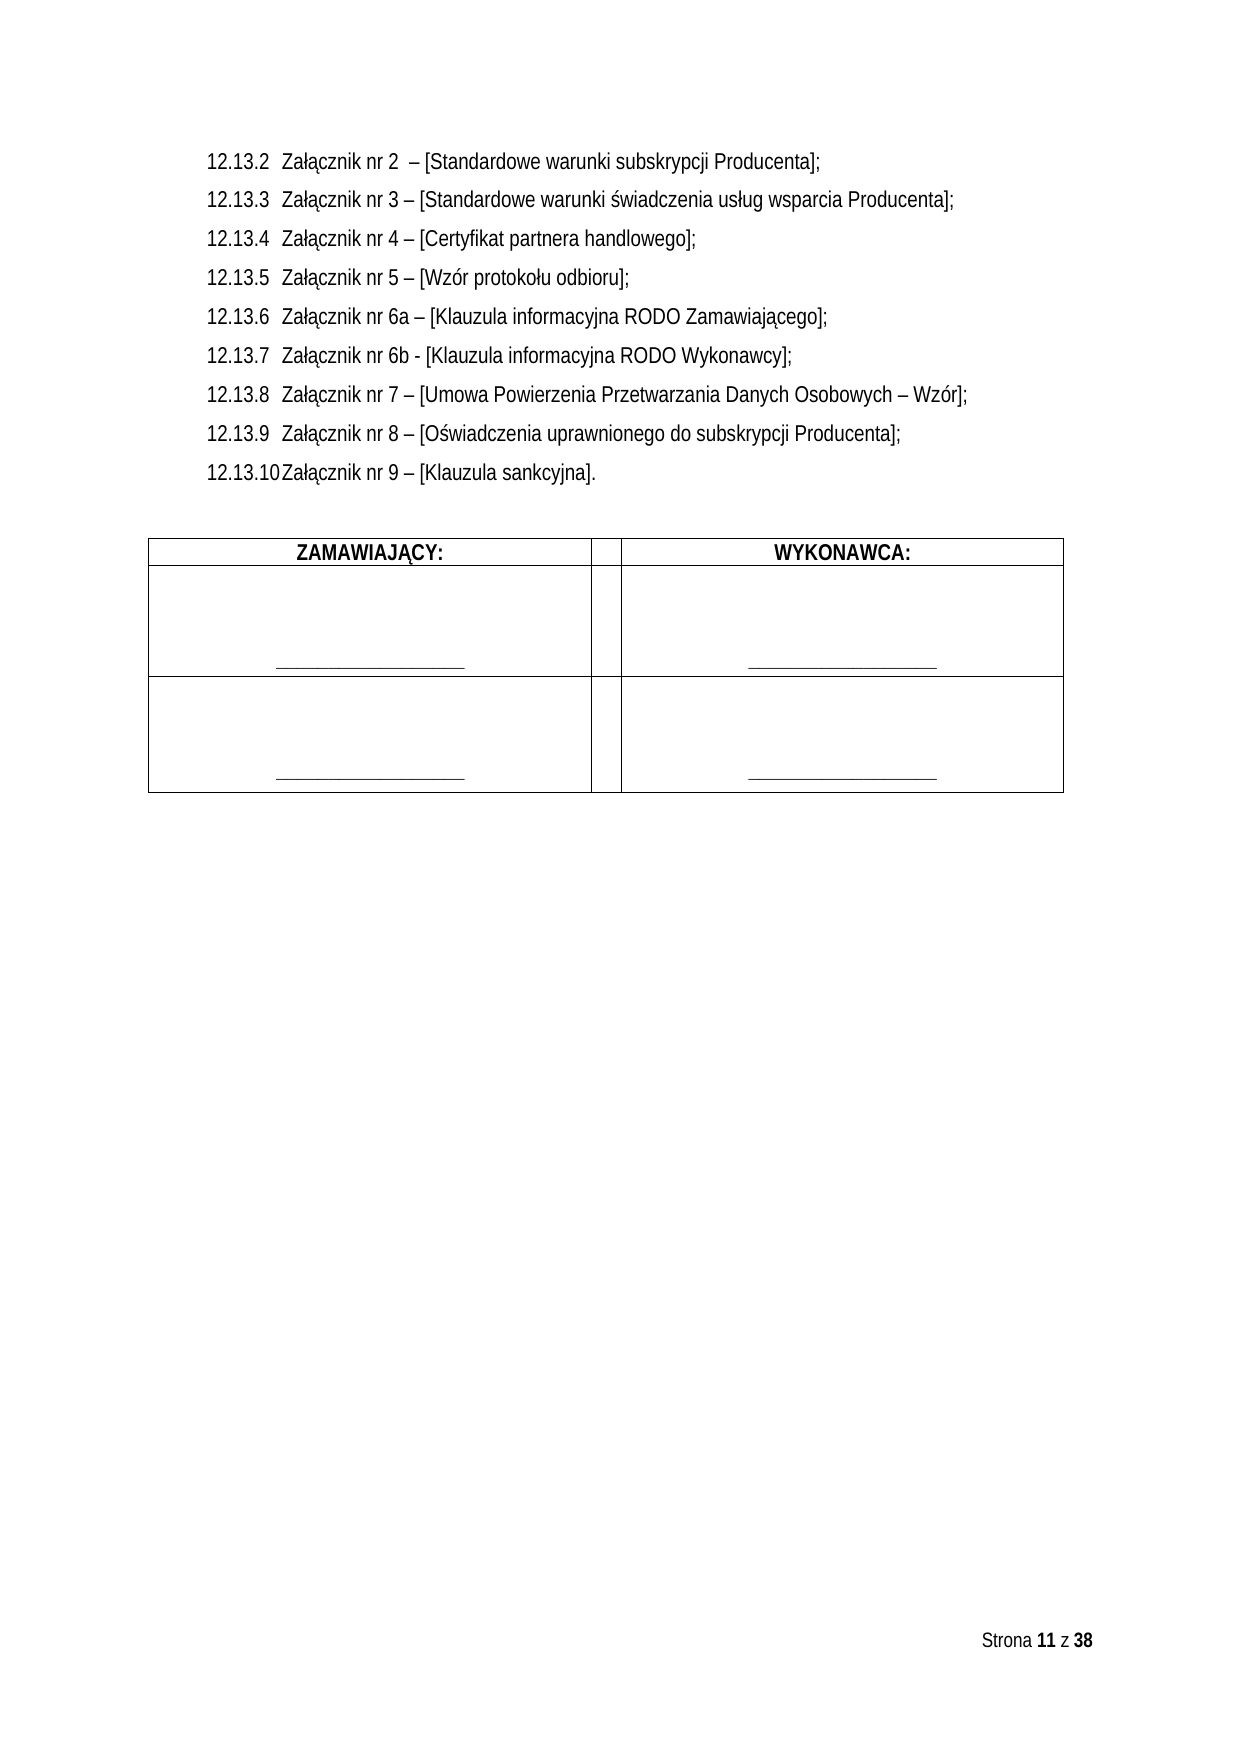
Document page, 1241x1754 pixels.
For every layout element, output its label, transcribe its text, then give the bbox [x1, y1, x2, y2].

table_cell __________________ [622, 677, 1063, 792]
subtitle Załącznik nr 5 – [Wzór protokołu odbioru]; [207, 264, 1093, 291]
subtitle Załącznik nr 6a – [Klauzula informacyjna RODO Zamawiającego]; [207, 303, 1093, 329]
subtitle Załącznik nr 7 – [Umowa Powierzenia Przetwarzania Danych Osobowych – Wzór]; [207, 381, 1093, 407]
table_header WYKONAWCA: [622, 539, 1063, 565]
table_cell __________________ [149, 566, 591, 676]
subtitle Załącznik nr 6b - [Klauzula informacyjna RODO Wykonawcy]; [207, 342, 1093, 368]
subtitle Załącznik nr 3 – [Standardowe warunki świadczenia usług wsparcia Producenta]; [207, 186, 1093, 213]
subtitle Załącznik nr 8 – [Oświadczenia uprawnionego do subskrypcji Producenta]; [207, 419, 1093, 446]
table_header ZAMAWIAJĄCY: [149, 539, 591, 565]
table_header [592, 539, 621, 565]
subtitle Załącznik nr 2 – [Standardowe warunki subskrypcji Producenta]; [207, 148, 1093, 174]
subtitle Załącznik nr 9 – [Klauzula sankcyjna]. [207, 458, 1093, 485]
table_cell [592, 677, 621, 792]
table_cell __________________ [622, 566, 1063, 676]
table_cell [592, 566, 621, 676]
subtitle Załącznik nr 4 – [Certyfikat partnera handlowego]; [207, 225, 1093, 252]
table_cell __________________ [149, 677, 591, 792]
